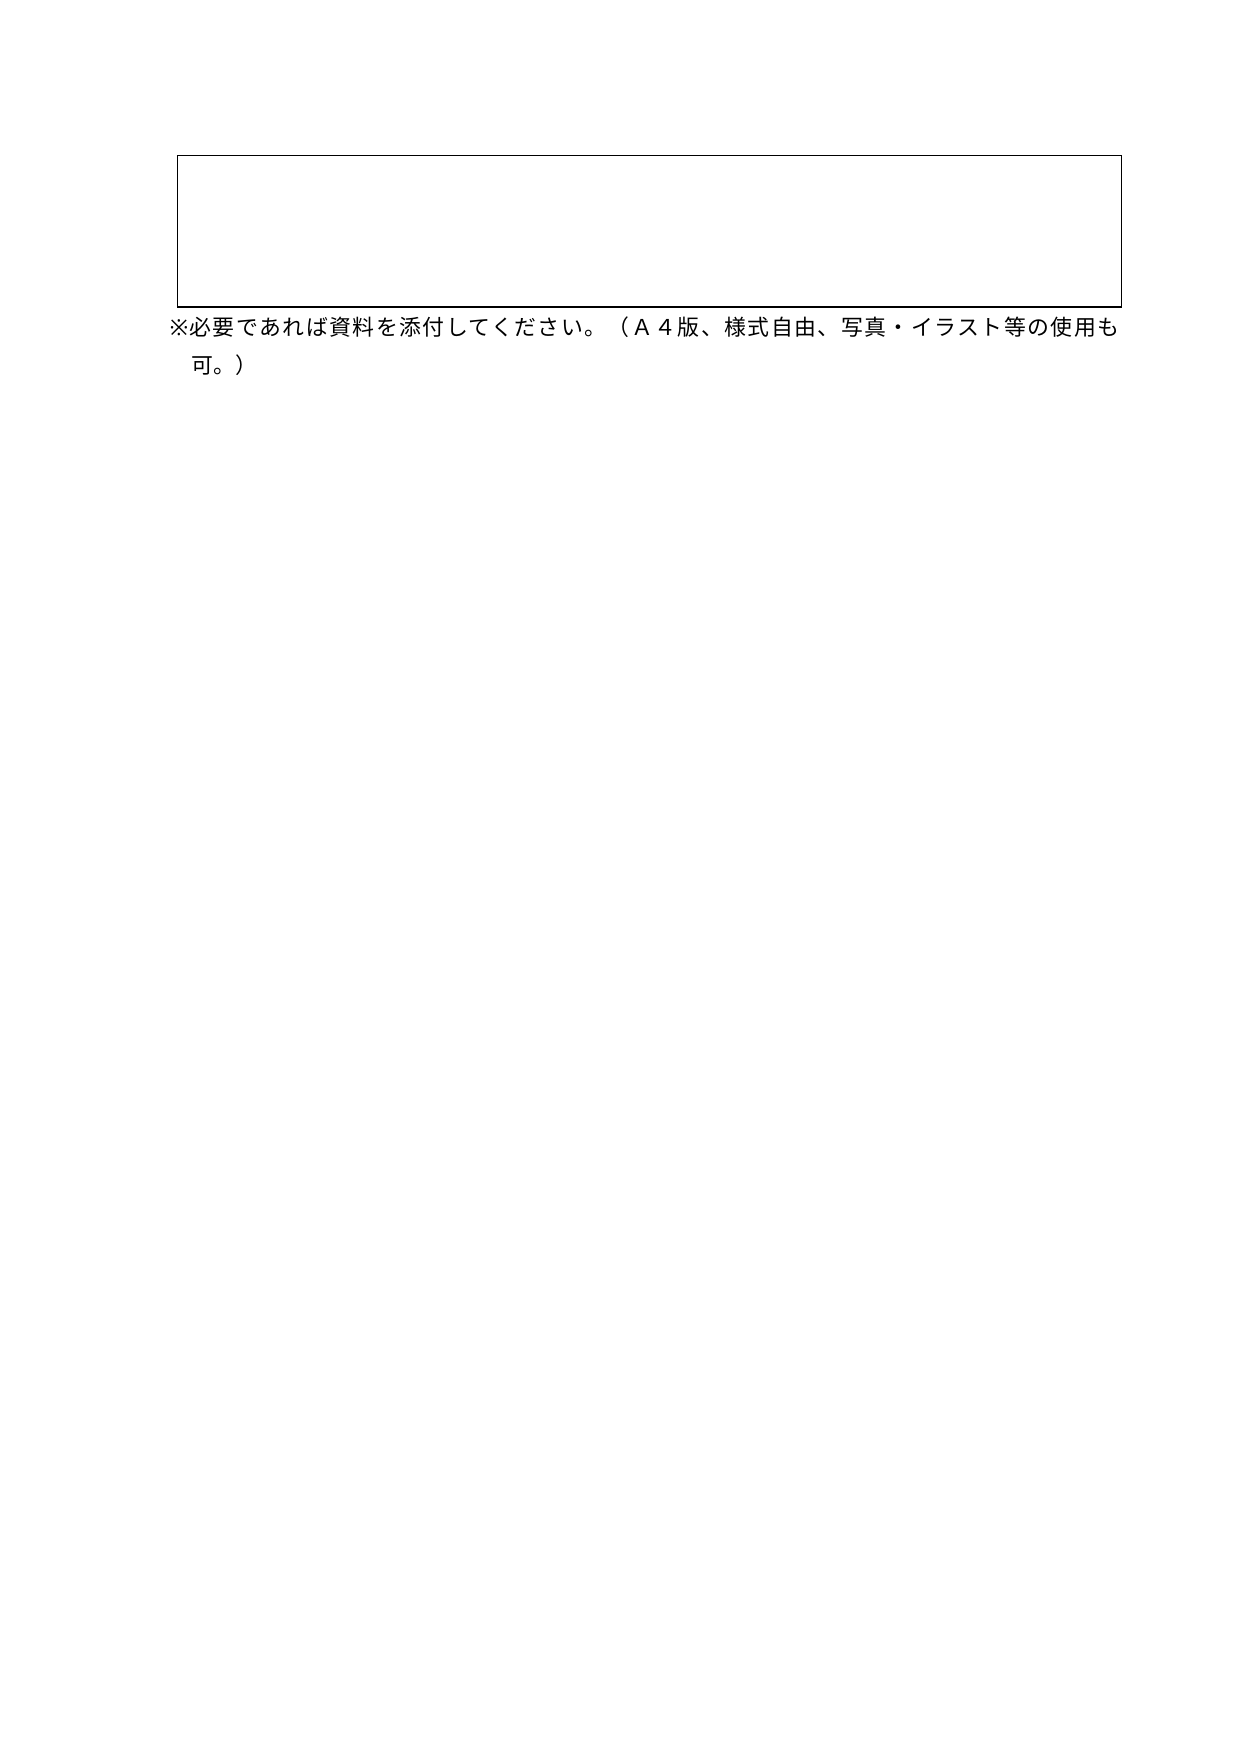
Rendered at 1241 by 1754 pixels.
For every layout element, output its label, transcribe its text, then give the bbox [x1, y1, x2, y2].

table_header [178, 156, 1121, 306]
text ※必要であれば資料を添付してください。（Ａ４版、様式自由、写真・イラスト等の使用も可。） [169, 307, 1122, 382]
